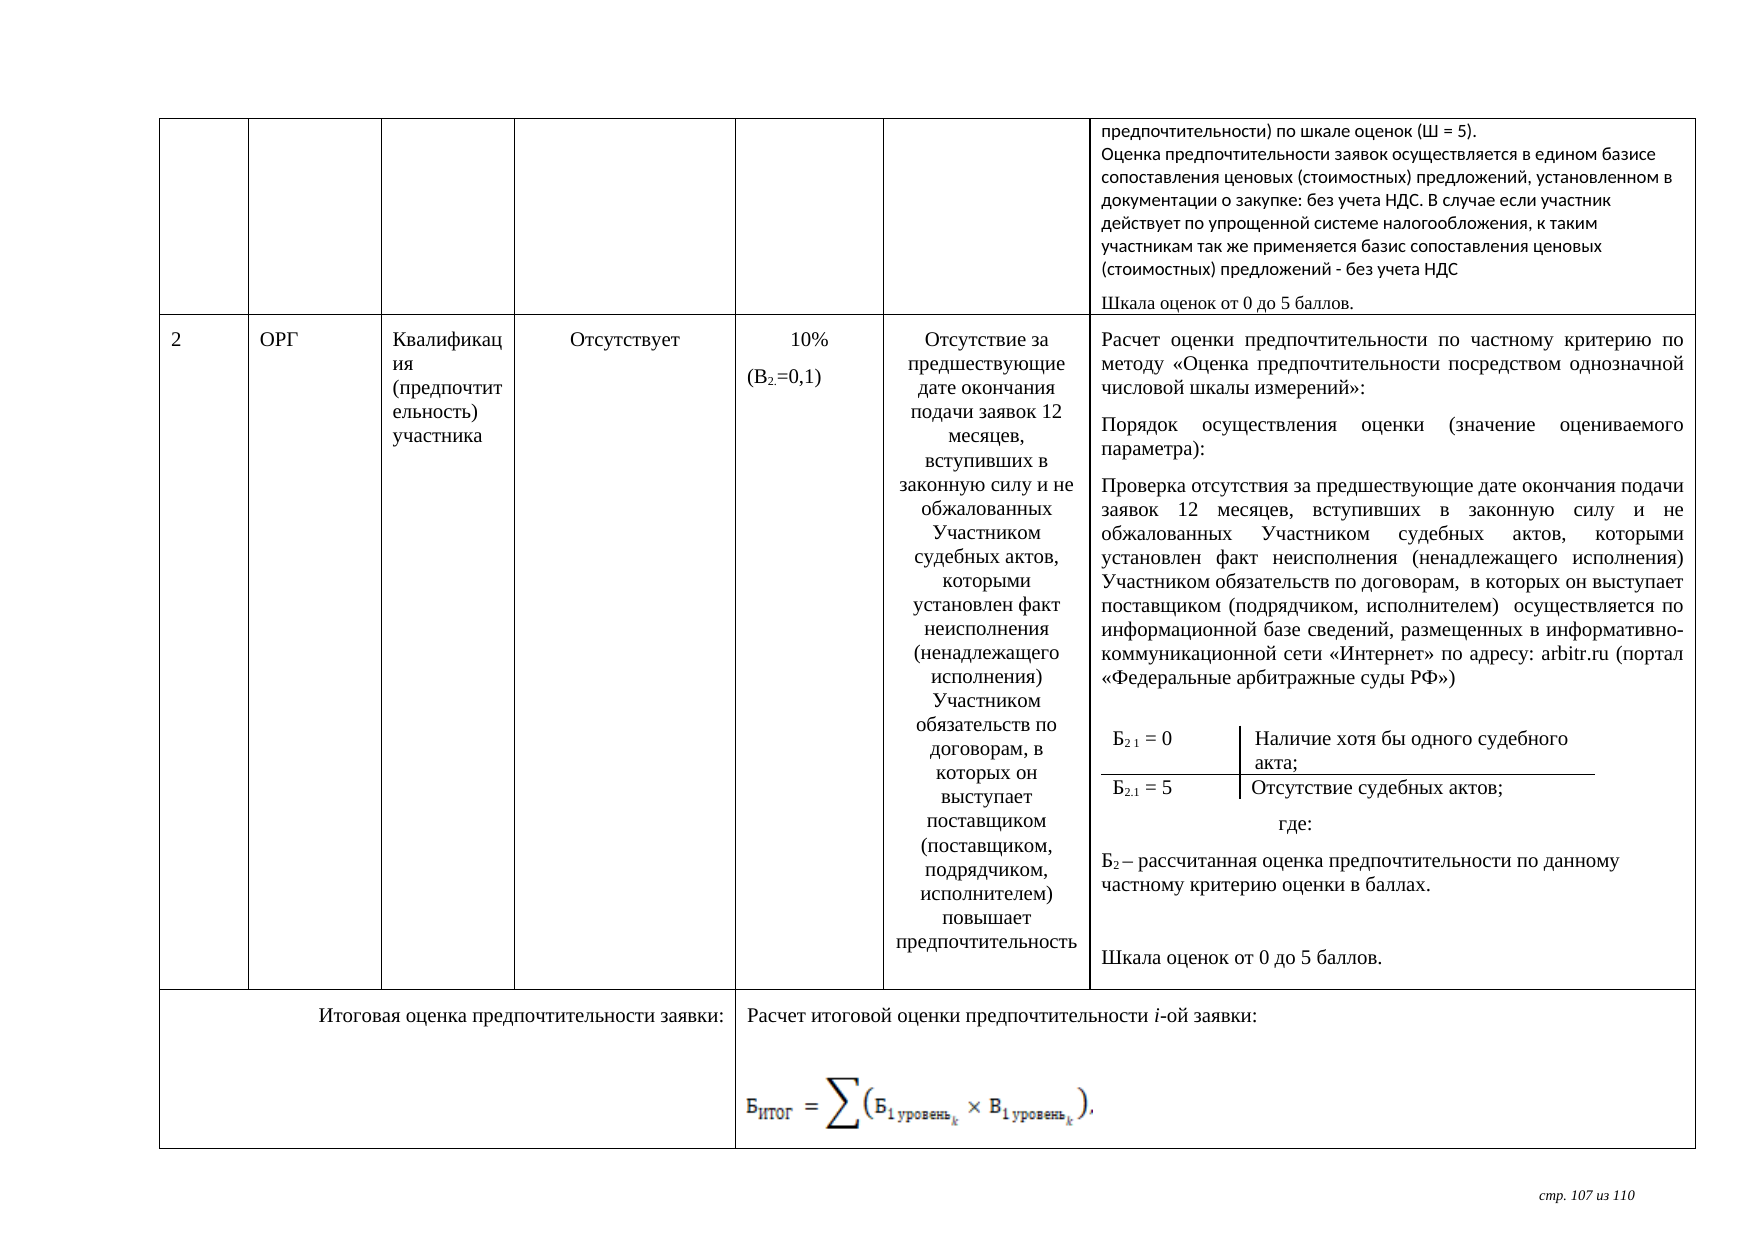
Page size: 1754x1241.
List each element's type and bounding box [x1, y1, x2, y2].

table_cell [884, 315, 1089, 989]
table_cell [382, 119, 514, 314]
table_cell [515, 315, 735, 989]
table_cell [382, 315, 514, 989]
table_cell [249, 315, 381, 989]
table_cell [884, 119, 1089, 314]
picture [746, 1075, 1093, 1148]
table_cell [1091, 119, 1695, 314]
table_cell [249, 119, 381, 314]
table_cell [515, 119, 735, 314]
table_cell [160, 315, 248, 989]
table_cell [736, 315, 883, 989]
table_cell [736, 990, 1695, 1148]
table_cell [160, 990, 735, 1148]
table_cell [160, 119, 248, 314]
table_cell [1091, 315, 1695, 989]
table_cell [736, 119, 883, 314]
